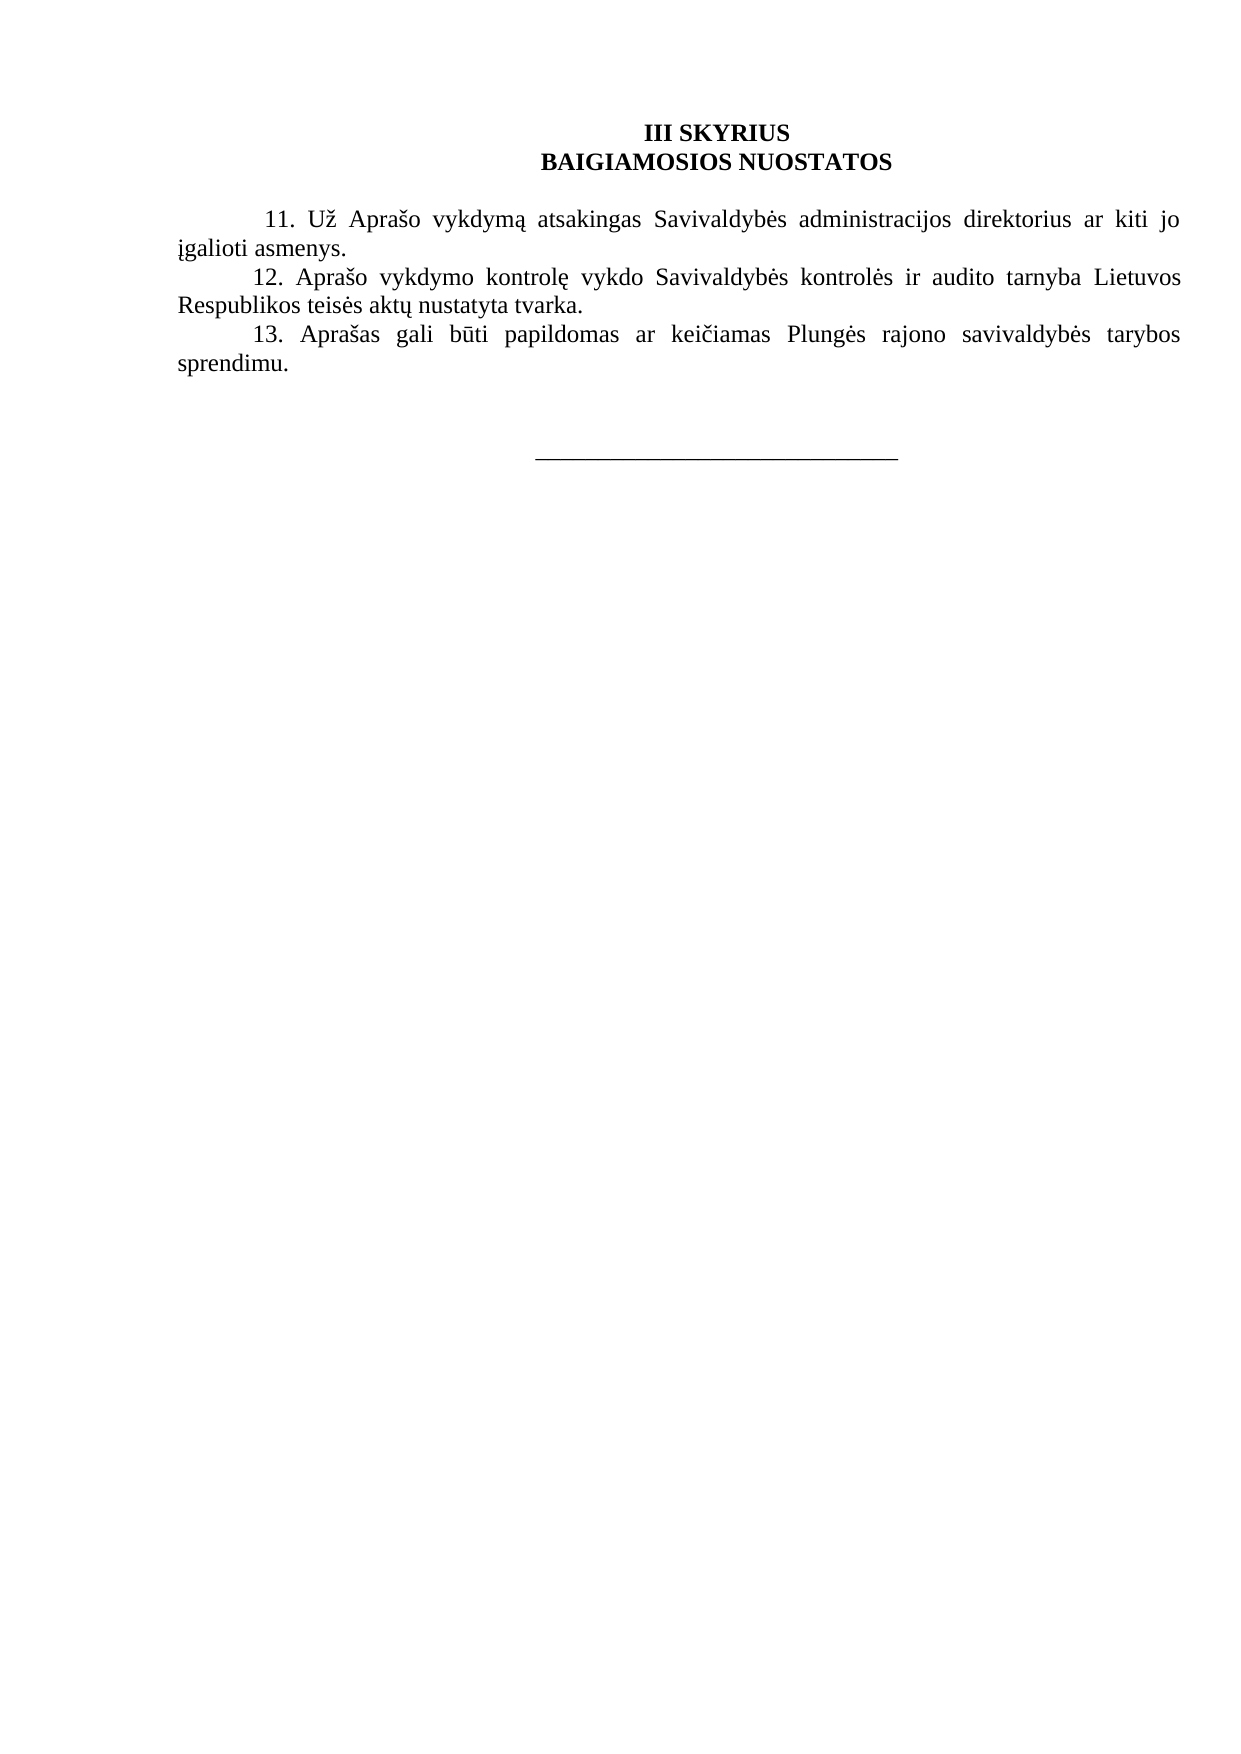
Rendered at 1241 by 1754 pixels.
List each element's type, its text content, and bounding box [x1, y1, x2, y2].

text 13. Aprašas gali būti papildomas ar keičiamas Plungės rajono savivaldybės tarybos sprendimu. [177, 319, 1181, 377]
text BAIGIAMOSIOS NUOSTATOS [177, 147, 1181, 176]
text 11. Už Aprašo vykdymą atsakingas Savivaldybės administracijos direktorius ar kiti jo įgalioti asmenys. [177, 204, 1181, 262]
text _____________________________ [177, 434, 1181, 463]
text III SKYRIUS [177, 118, 1181, 147]
text 12. Aprašo vykdymo kontrolę vykdo Savivaldybės kontrolės ir audito tarnyba Lietuvos Respublikos teisės aktų nustatyta tvarka. [177, 262, 1181, 319]
